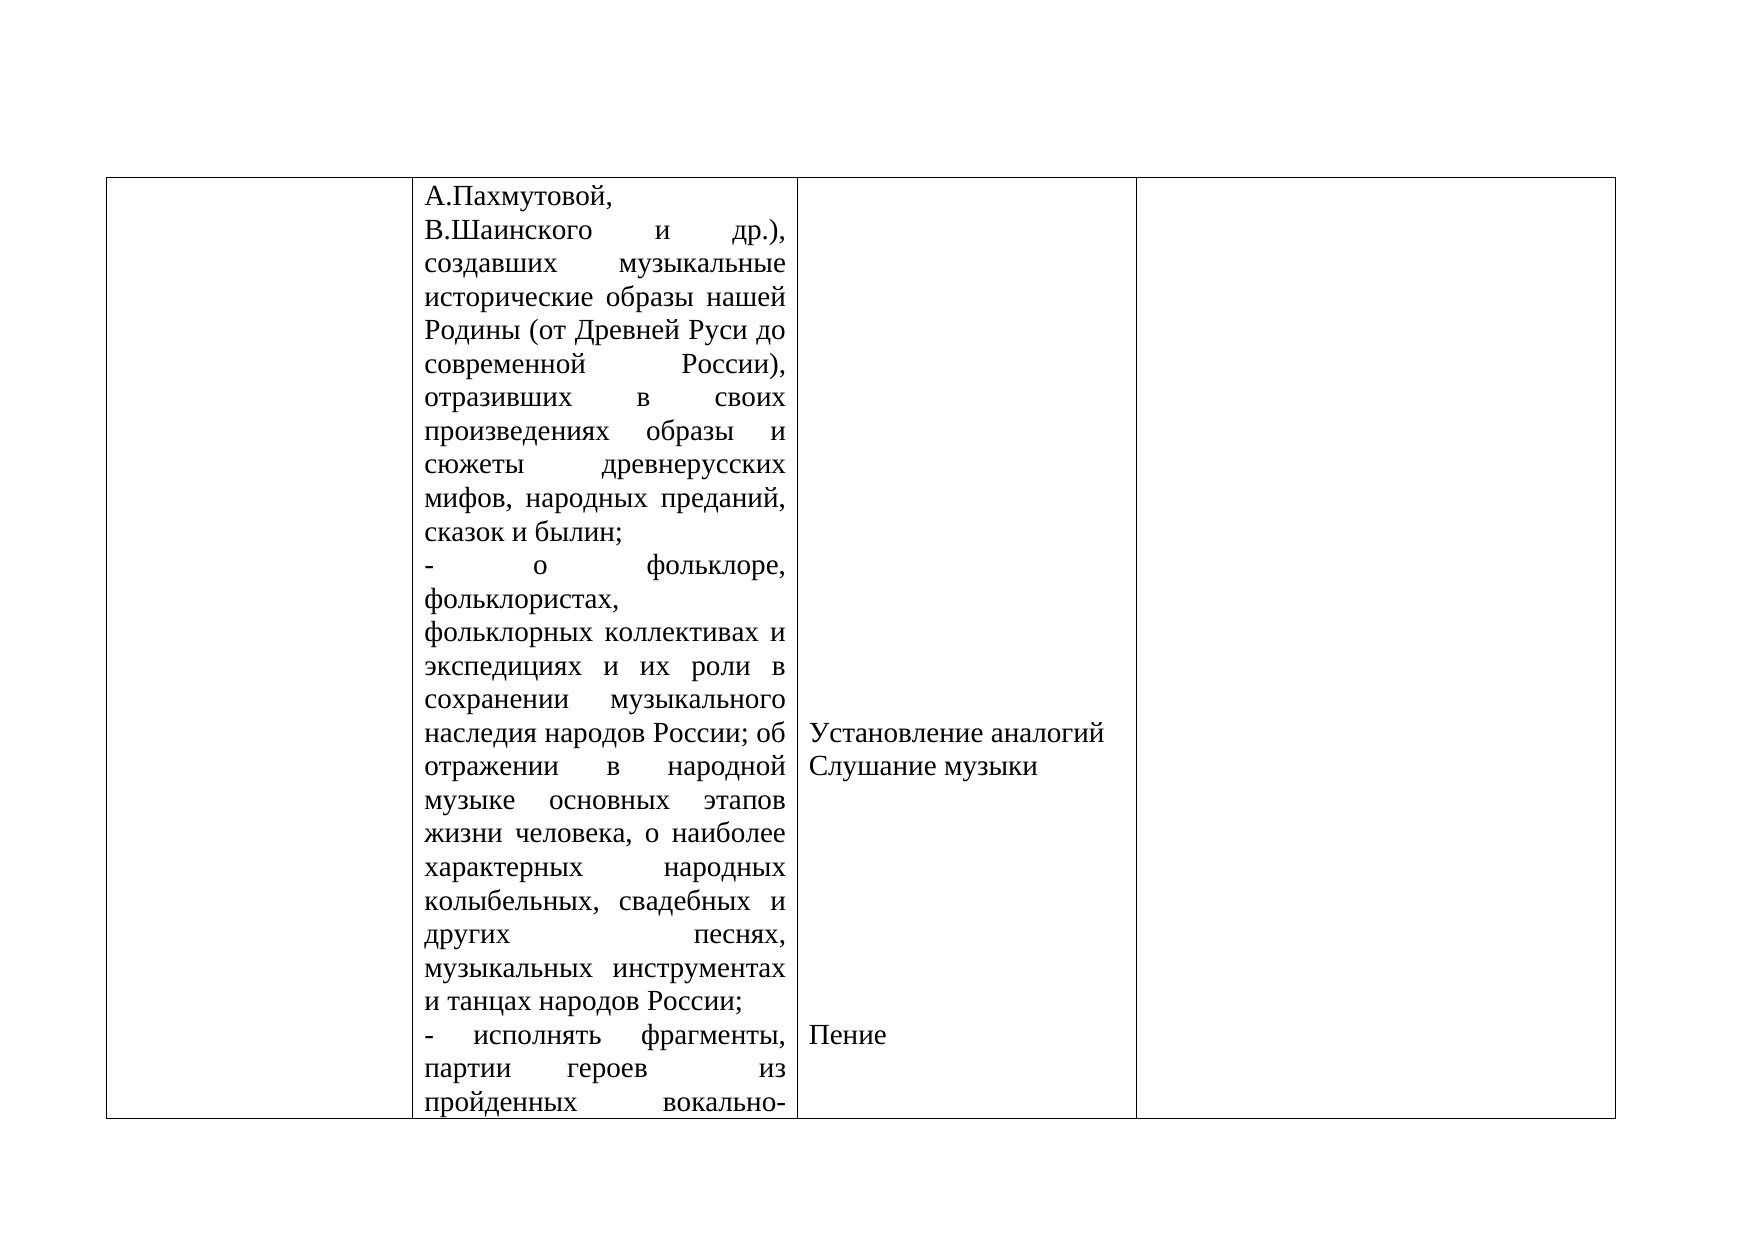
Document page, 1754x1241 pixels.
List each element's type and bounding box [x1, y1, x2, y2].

table_cell [1137, 178, 1615, 1117]
table_cell [413, 178, 797, 1117]
table_cell [107, 178, 412, 1117]
table_cell [798, 178, 1136, 1117]
